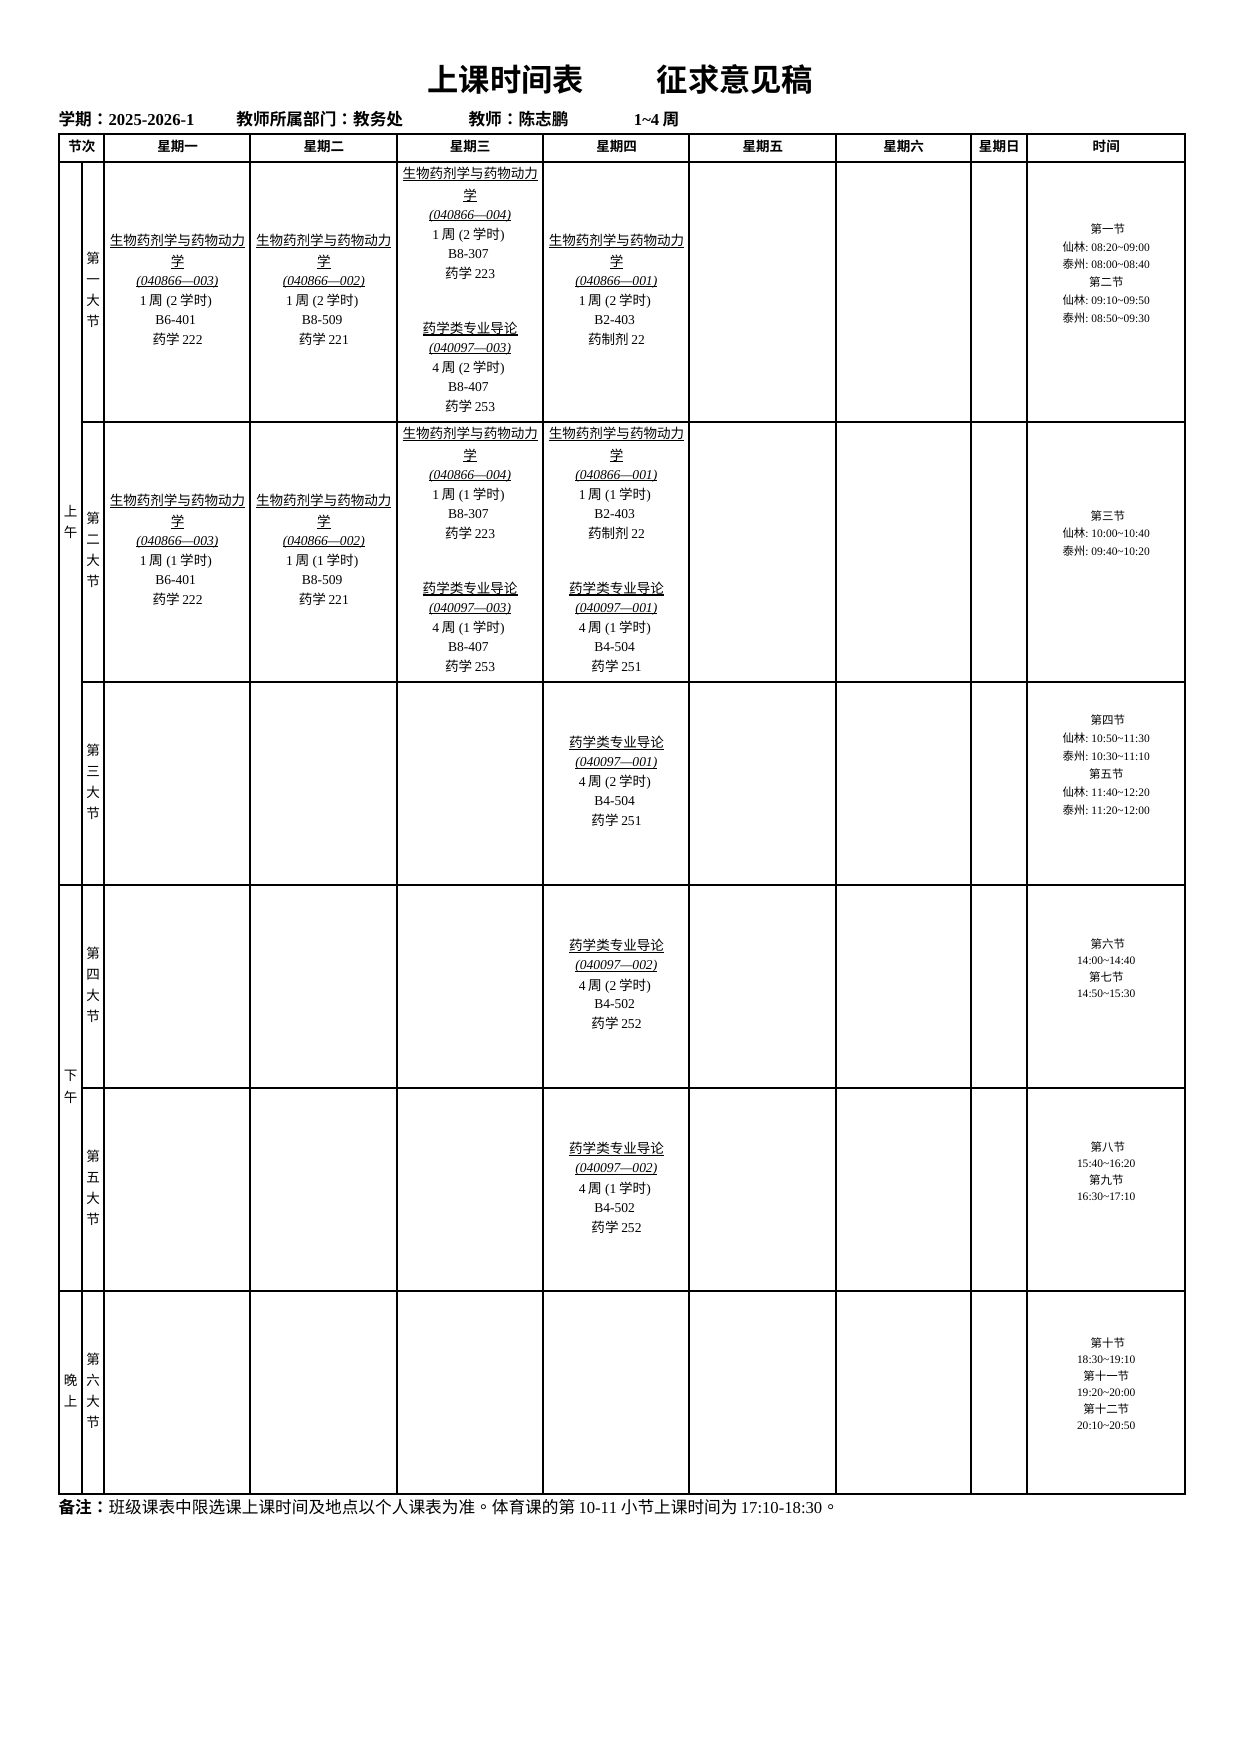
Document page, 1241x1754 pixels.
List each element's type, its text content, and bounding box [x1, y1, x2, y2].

table_cell [837, 1089, 970, 1290]
table_cell [690, 423, 835, 681]
table_header 星期三 [398, 135, 542, 161]
text 上课时间表 征求意见稿 [58, 58, 1182, 101]
table_cell 生物药剂学与药物动力学 (040866—001) 1周 (2学时) B2-403 药制剂22 [544, 163, 688, 421]
table_cell 第二大节 [83, 423, 103, 681]
table_cell 生物药剂学与药物动力学 (040866—002) 1周 (1学时) B8-509 药学221 [251, 423, 396, 681]
table_cell 第三大节 [83, 683, 103, 884]
table_header 星期六 [837, 135, 970, 161]
table_cell 第三节 仙林: 10:00~10:40 泰州: 09:40~10:20 [1028, 423, 1184, 681]
table_cell [251, 1292, 396, 1493]
table_cell [972, 423, 1026, 681]
table_cell 第十节 18:30~19:10 第十一节 19:20~20:00 第十二节 20:10~20:50 [1028, 1292, 1184, 1493]
table_cell [105, 1292, 249, 1493]
table_cell 生物药剂学与药物动力学 (040866—001) 1周 (1学时) B2-403 药制剂22 药学类专业导论 (040097—001) 4周 (1学时) B4-504 药学251 [544, 423, 688, 681]
table_cell 下午 [60, 886, 81, 1290]
table_cell [398, 1089, 542, 1290]
table_cell [690, 683, 835, 884]
table_header 星期二 [251, 135, 396, 161]
table_cell 第六大节 [83, 1292, 103, 1493]
table_cell [105, 886, 249, 1087]
table_cell [972, 683, 1026, 884]
table_header 时间 [1028, 135, 1184, 161]
table_cell 药学类专业导论 (040097—001) 4周 (2学时) B4-504 药学251 [544, 683, 688, 884]
text 学期：2025-2026-1 教师所属部门：教务处 教师：陈志鹏 1~4周 [58, 107, 1182, 130]
table_cell [398, 886, 542, 1087]
table_cell 第六节 14:00~14:40 第七节 14:50~15:30 [1028, 886, 1184, 1087]
table_cell 晚上 [60, 1292, 81, 1493]
table_cell [690, 1292, 835, 1493]
table_cell [837, 683, 970, 884]
table_cell [837, 163, 970, 421]
table_cell 药学类专业导论 (040097—002) 4周 (1学时) B4-502 药学252 [544, 1089, 688, 1290]
table_header 节次 [60, 135, 103, 161]
table_cell [972, 1292, 1026, 1493]
table_header 星期一 [105, 135, 249, 161]
table_cell [690, 163, 835, 421]
table_cell [972, 886, 1026, 1087]
table_cell [837, 423, 970, 681]
table_cell 上午 [60, 163, 81, 884]
table_cell 生物药剂学与药物动力学 (040866—004) 1周 (2学时) B8-307 药学223 药学类专业导论 (040097—003) 4周 (2学时) B8-407 药学253 [398, 163, 542, 421]
table_cell [972, 1089, 1026, 1290]
table_cell [690, 1089, 835, 1290]
table_cell 第四节 仙林: 10:50~11:30 泰州: 10:30~11:10 第五节 仙林: 11:40~12:20 泰州: 11:20~12:00 [1028, 683, 1184, 884]
table_cell 第一大节 [83, 163, 103, 421]
table_cell [251, 683, 396, 884]
table_header 星期五 [690, 135, 835, 161]
table_cell 第五大节 [83, 1089, 103, 1290]
table_cell [251, 1089, 396, 1290]
table_cell 生物药剂学与药物动力学 (040866—003) 1周 (1学时) B6-401 药学222 [105, 423, 249, 681]
table_cell [544, 1292, 688, 1493]
table_cell 药学类专业导论 (040097—002) 4周 (2学时) B4-502 药学252 [544, 886, 688, 1087]
table_cell [105, 1089, 249, 1290]
table_cell [690, 886, 835, 1087]
table_cell [972, 163, 1026, 421]
table_cell 生物药剂学与药物动力学 (040866—002) 1周 (2学时) B8-509 药学221 [251, 163, 396, 421]
text 备注：班级课表中限选课上课时间及地点以个人课表为准。体育课的第10-11小节上课时间为17:10-18:30。 [58, 1495, 1182, 1518]
table_cell [251, 886, 396, 1087]
table_cell 第一节 仙林: 08:20~09:00 泰州: 08:00~08:40 第二节 仙林: 09:10~09:50 泰州: 08:50~09:30 [1028, 163, 1184, 421]
table_cell 生物药剂学与药物动力学 (040866—004) 1周 (1学时) B8-307 药学223 药学类专业导论 (040097—003) 4周 (1学时) B8-407 药学253 [398, 423, 542, 681]
table_cell 第四大节 [83, 886, 103, 1087]
table_header 星期四 [544, 135, 688, 161]
table_cell 第八节 15:40~16:20 第九节 16:30~17:10 [1028, 1089, 1184, 1290]
table_cell [398, 683, 542, 884]
table_cell [837, 1292, 970, 1493]
table_cell [837, 886, 970, 1087]
table_cell 生物药剂学与药物动力学 (040866—003) 1周 (2学时) B6-401 药学222 [105, 163, 249, 421]
table_header 星期日 [972, 135, 1026, 161]
table_cell [105, 683, 249, 884]
table_cell [398, 1292, 542, 1493]
